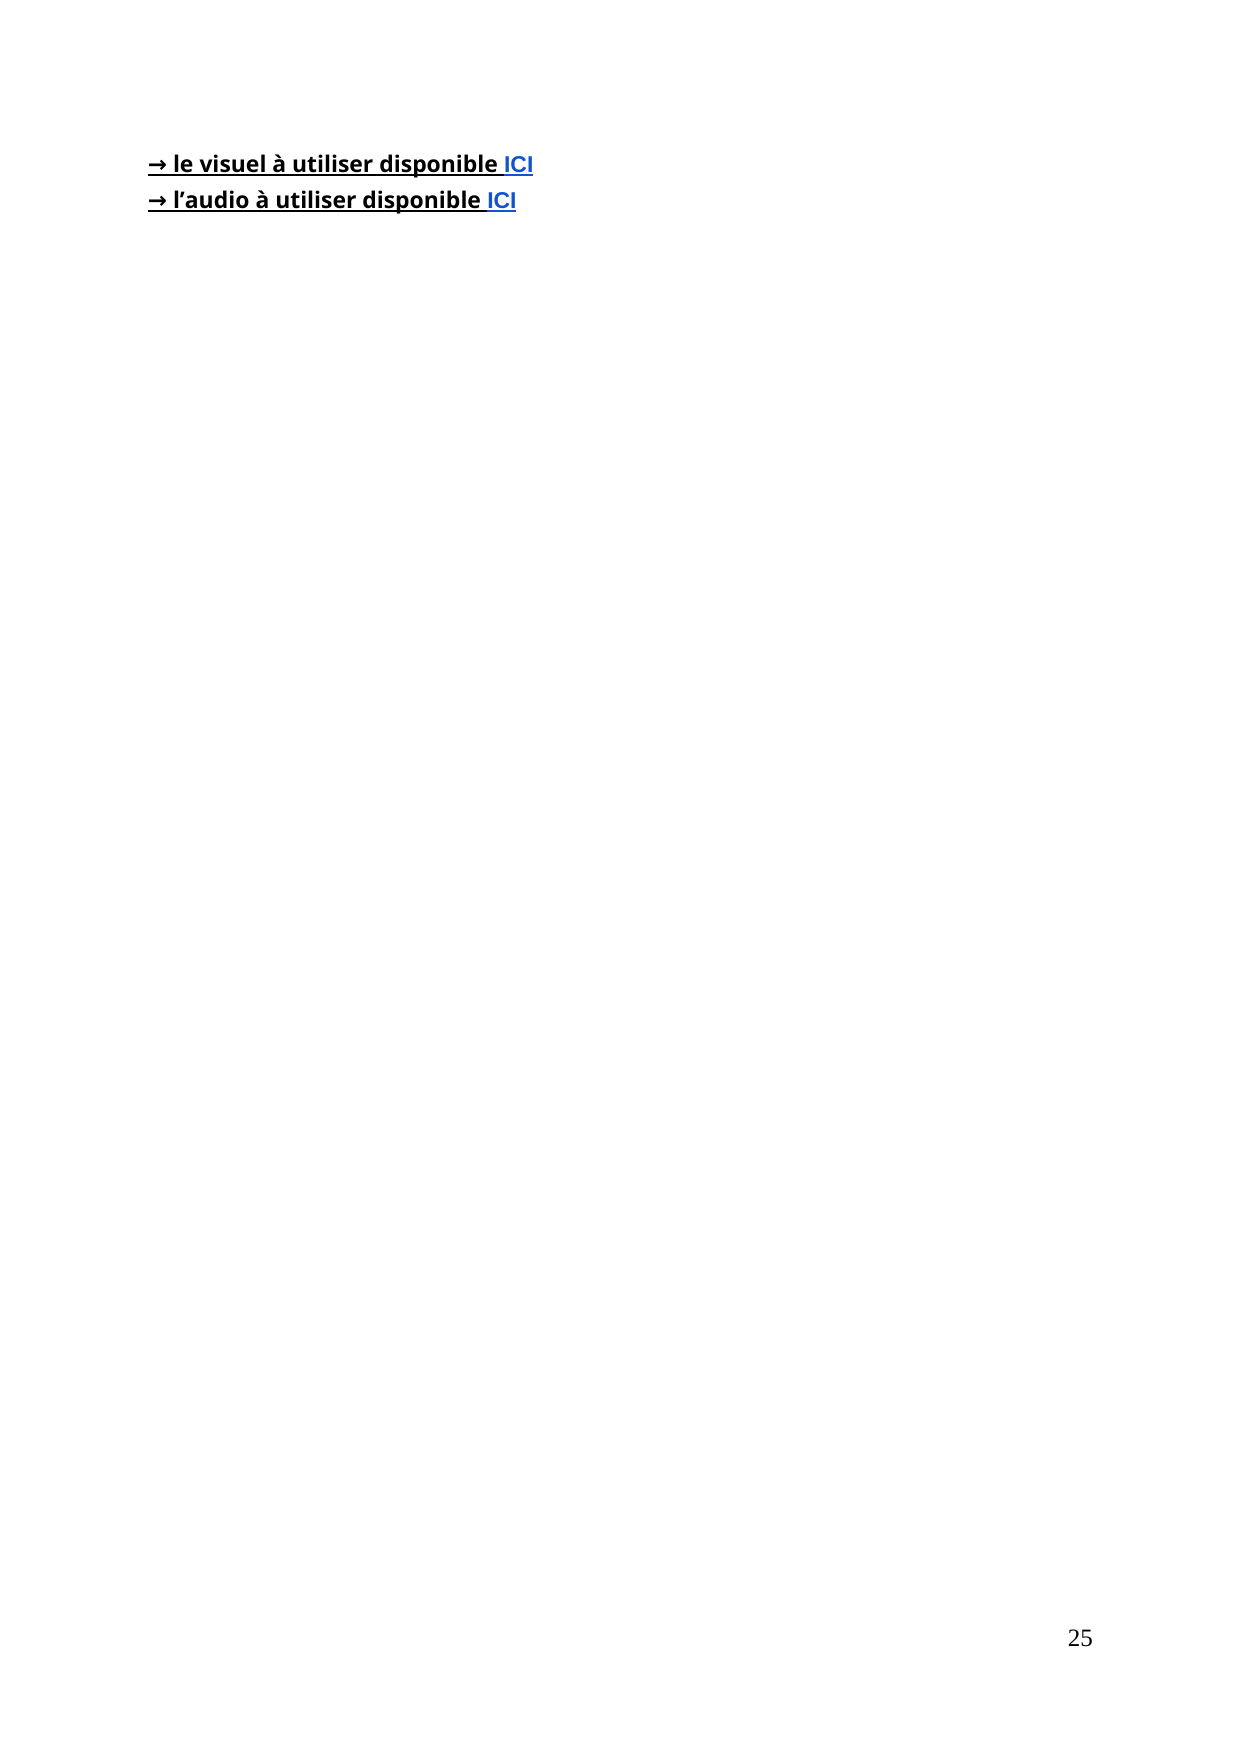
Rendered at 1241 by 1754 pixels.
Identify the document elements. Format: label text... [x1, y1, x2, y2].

text → le visuel à utiliser disponible ICI [148, 148, 1093, 179]
text → l’audio à utiliser disponible ICI [148, 183, 1093, 215]
